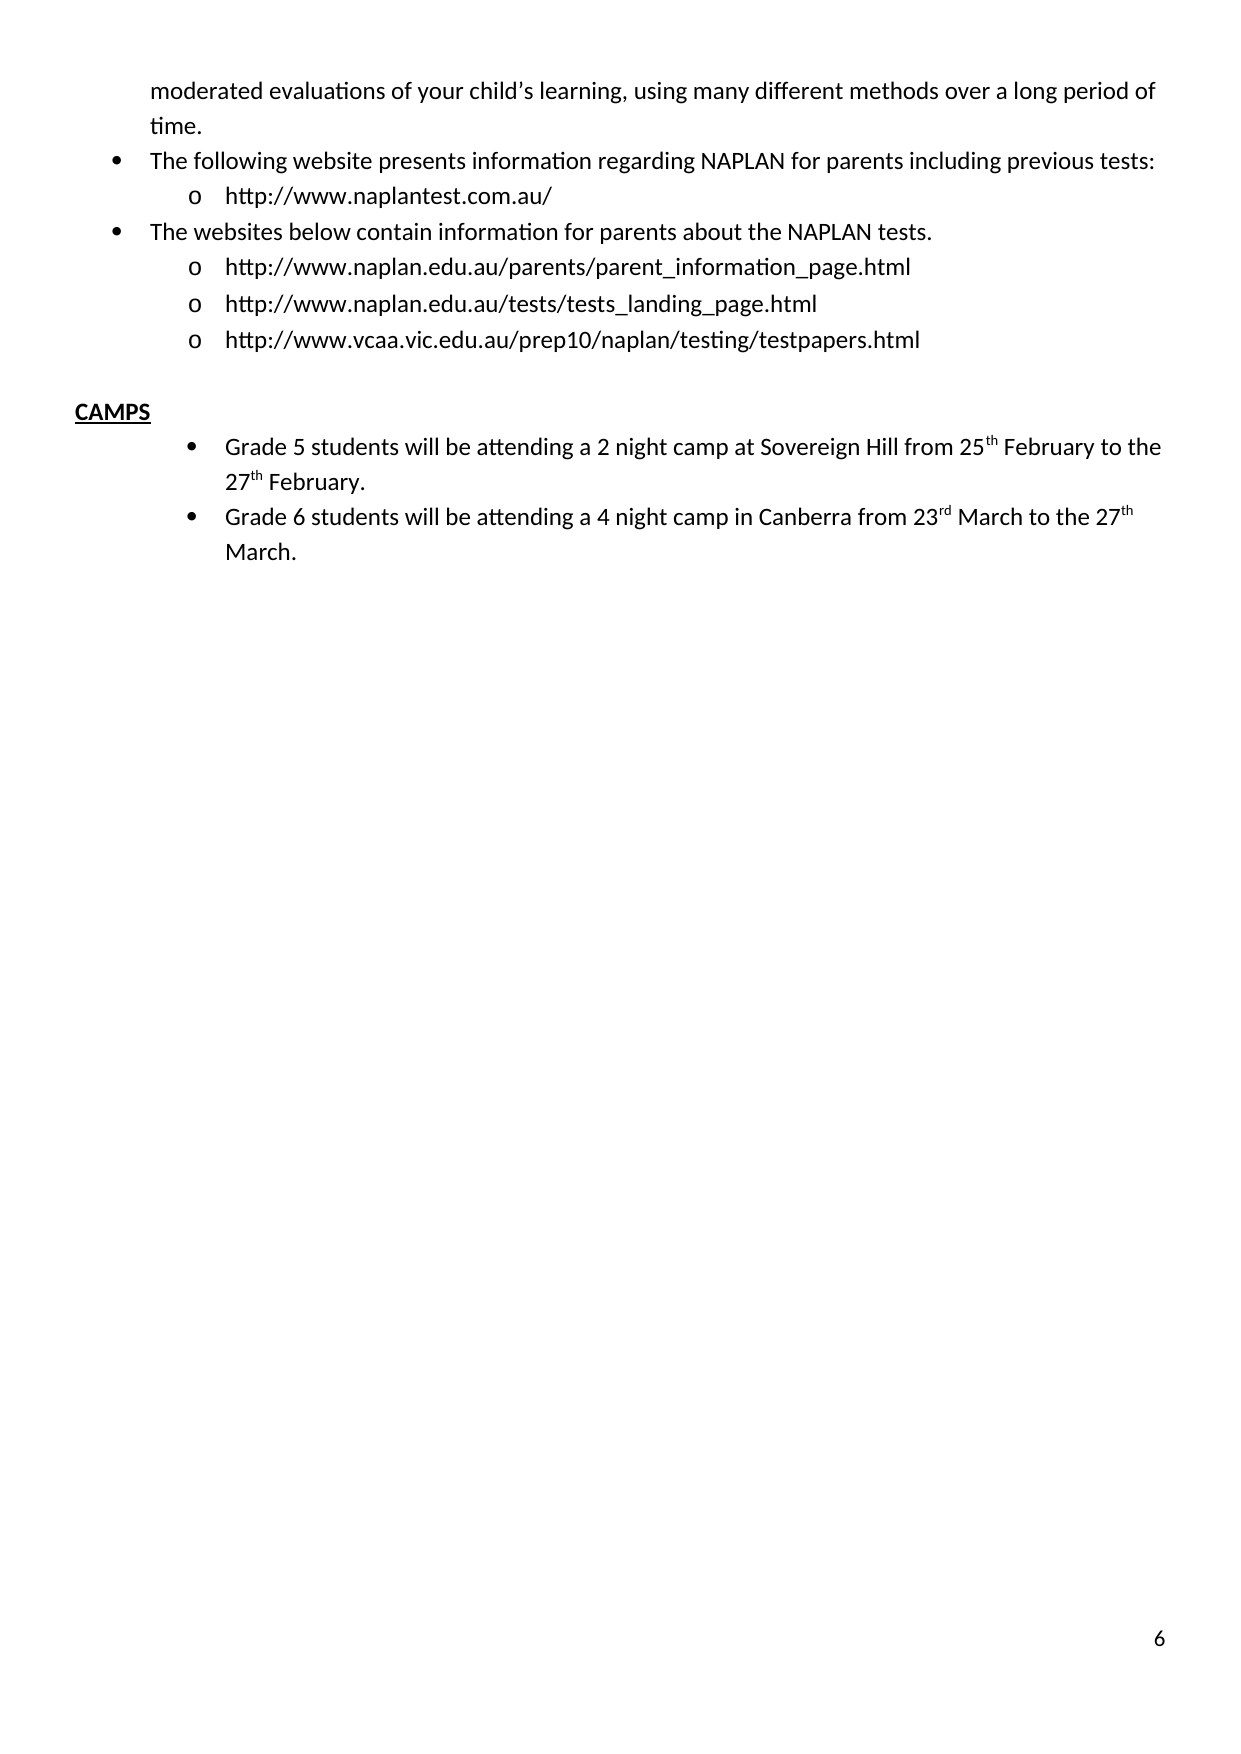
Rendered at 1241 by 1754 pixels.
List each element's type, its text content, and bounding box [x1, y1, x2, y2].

list Grade 6 students will be attending a 4 night camp in Canberra from 23rd March to the 27th March. [187, 501, 1165, 566]
list Grade 5 students will be attending a 2 night camp at Sovereign Hill from 25th February to the 27th February. [187, 431, 1165, 496]
list The following website presents information regarding NAPLAN for parents including previous tests: [112, 145, 1165, 176]
list http://www.vcaa.vic.edu.au/prep10/naplan/testing/testpapers.html [187, 324, 1165, 356]
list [112, 75, 1165, 141]
list http://www.naplantest.com.au/ [187, 180, 1165, 212]
list CAMPS [75, 396, 1165, 426]
list http://www.naplan.edu.au/parents/parent_information_page.html [187, 251, 1165, 283]
list http://www.naplan.edu.au/tests/tests_landing_page.html [187, 288, 1165, 320]
list The websites below contain information for parents about the NAPLAN tests. [112, 216, 1165, 247]
